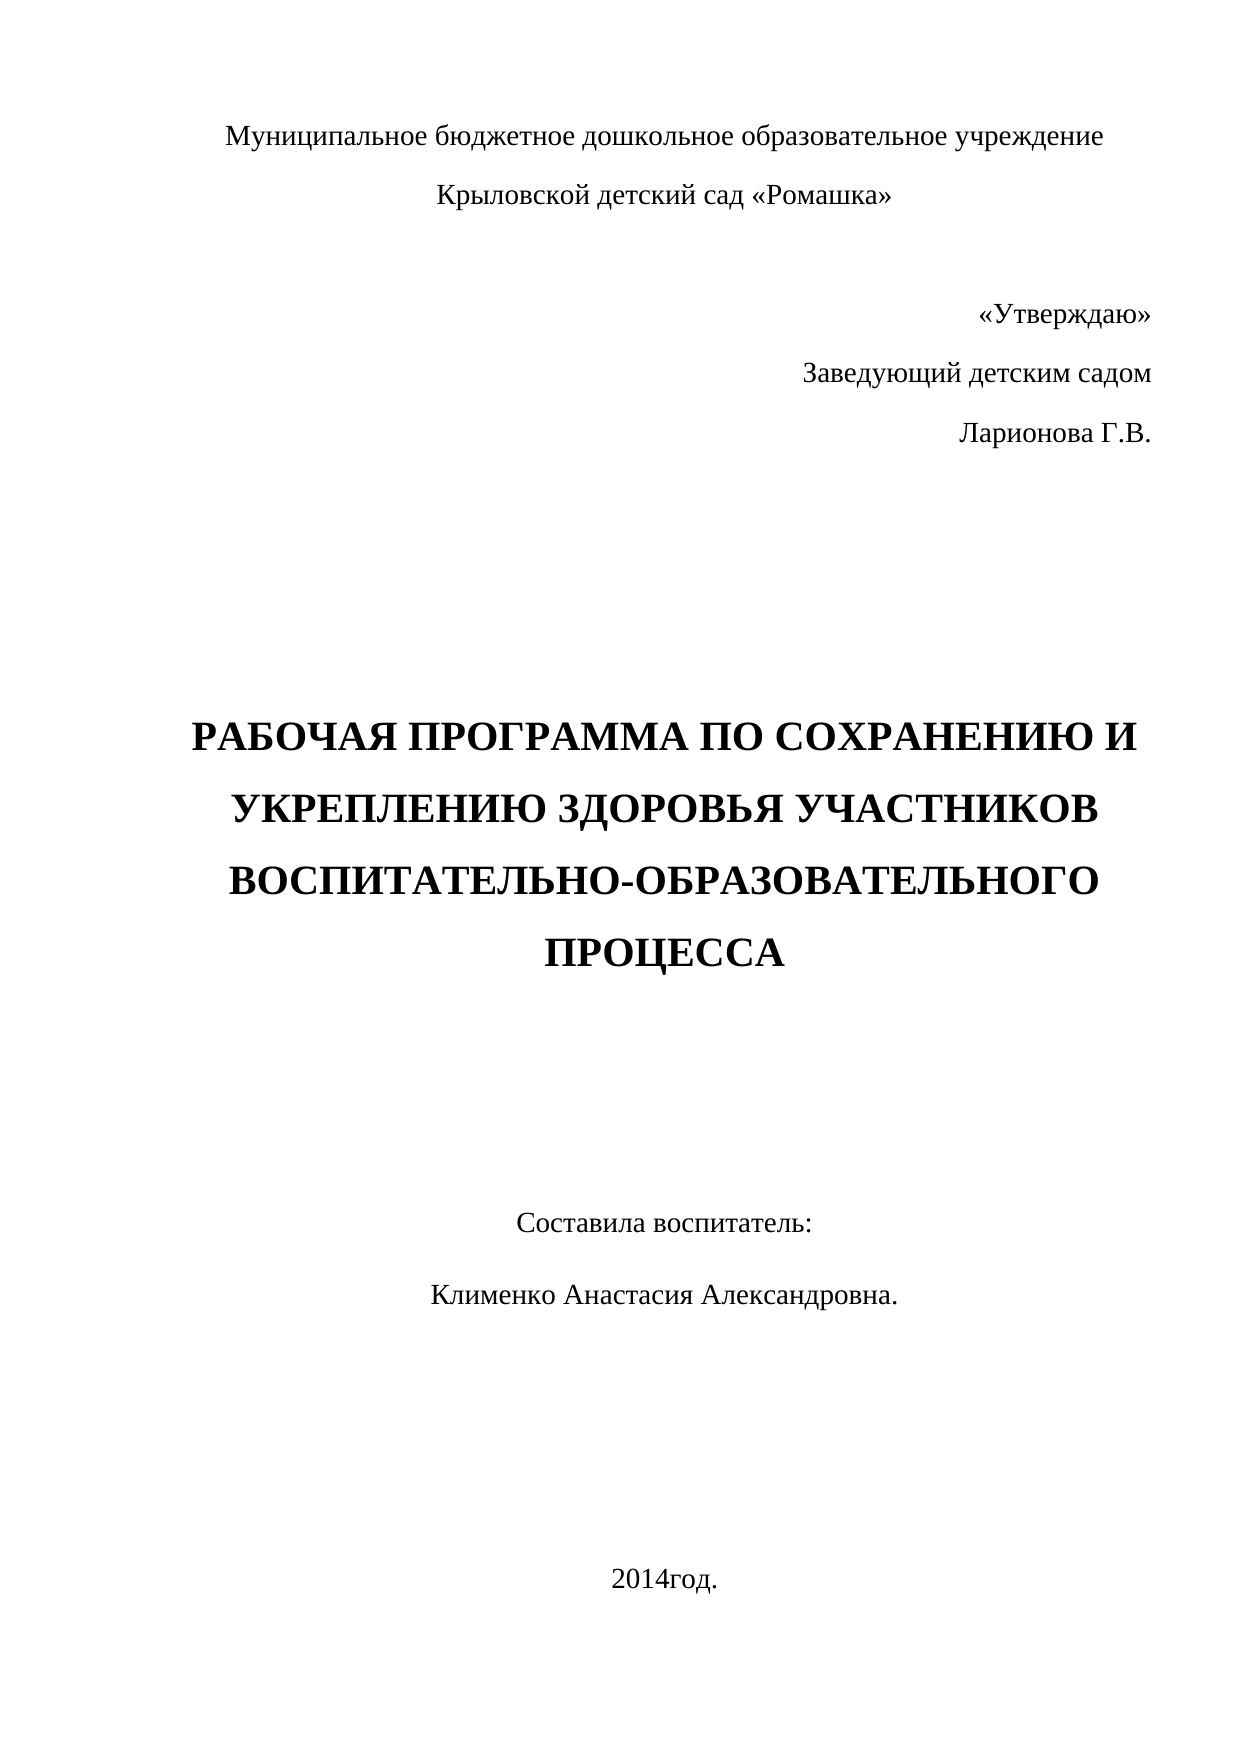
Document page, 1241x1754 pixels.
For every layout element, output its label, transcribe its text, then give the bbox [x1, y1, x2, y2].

text Составила воспитатель: [177, 1206, 1152, 1239]
text Клименко Анастасия Александровна. [177, 1277, 1152, 1310]
text РАБОЧАЯ ПРОГРАММА ПО СОХРАНЕНИЮ И УКРЕПЛЕНИЮ ЗДОРОВЬЯ УЧАСТНИКОВ ВОСПИТАТЕЛЬНО-ОБРАЗОВАТЕЛЬНОГО ПРОЦЕССА [177, 712, 1152, 975]
text 2014год. [177, 1561, 1152, 1595]
text «Утверждаю» [177, 296, 1152, 330]
text Ларионова Г.В. [177, 415, 1152, 448]
text Муниципальное бюджетное дошкольное образовательное учреждение [177, 118, 1152, 152]
text Заведующий детским садом [177, 356, 1152, 389]
text Крыловской детский сад «Ромашка» [177, 177, 1152, 211]
